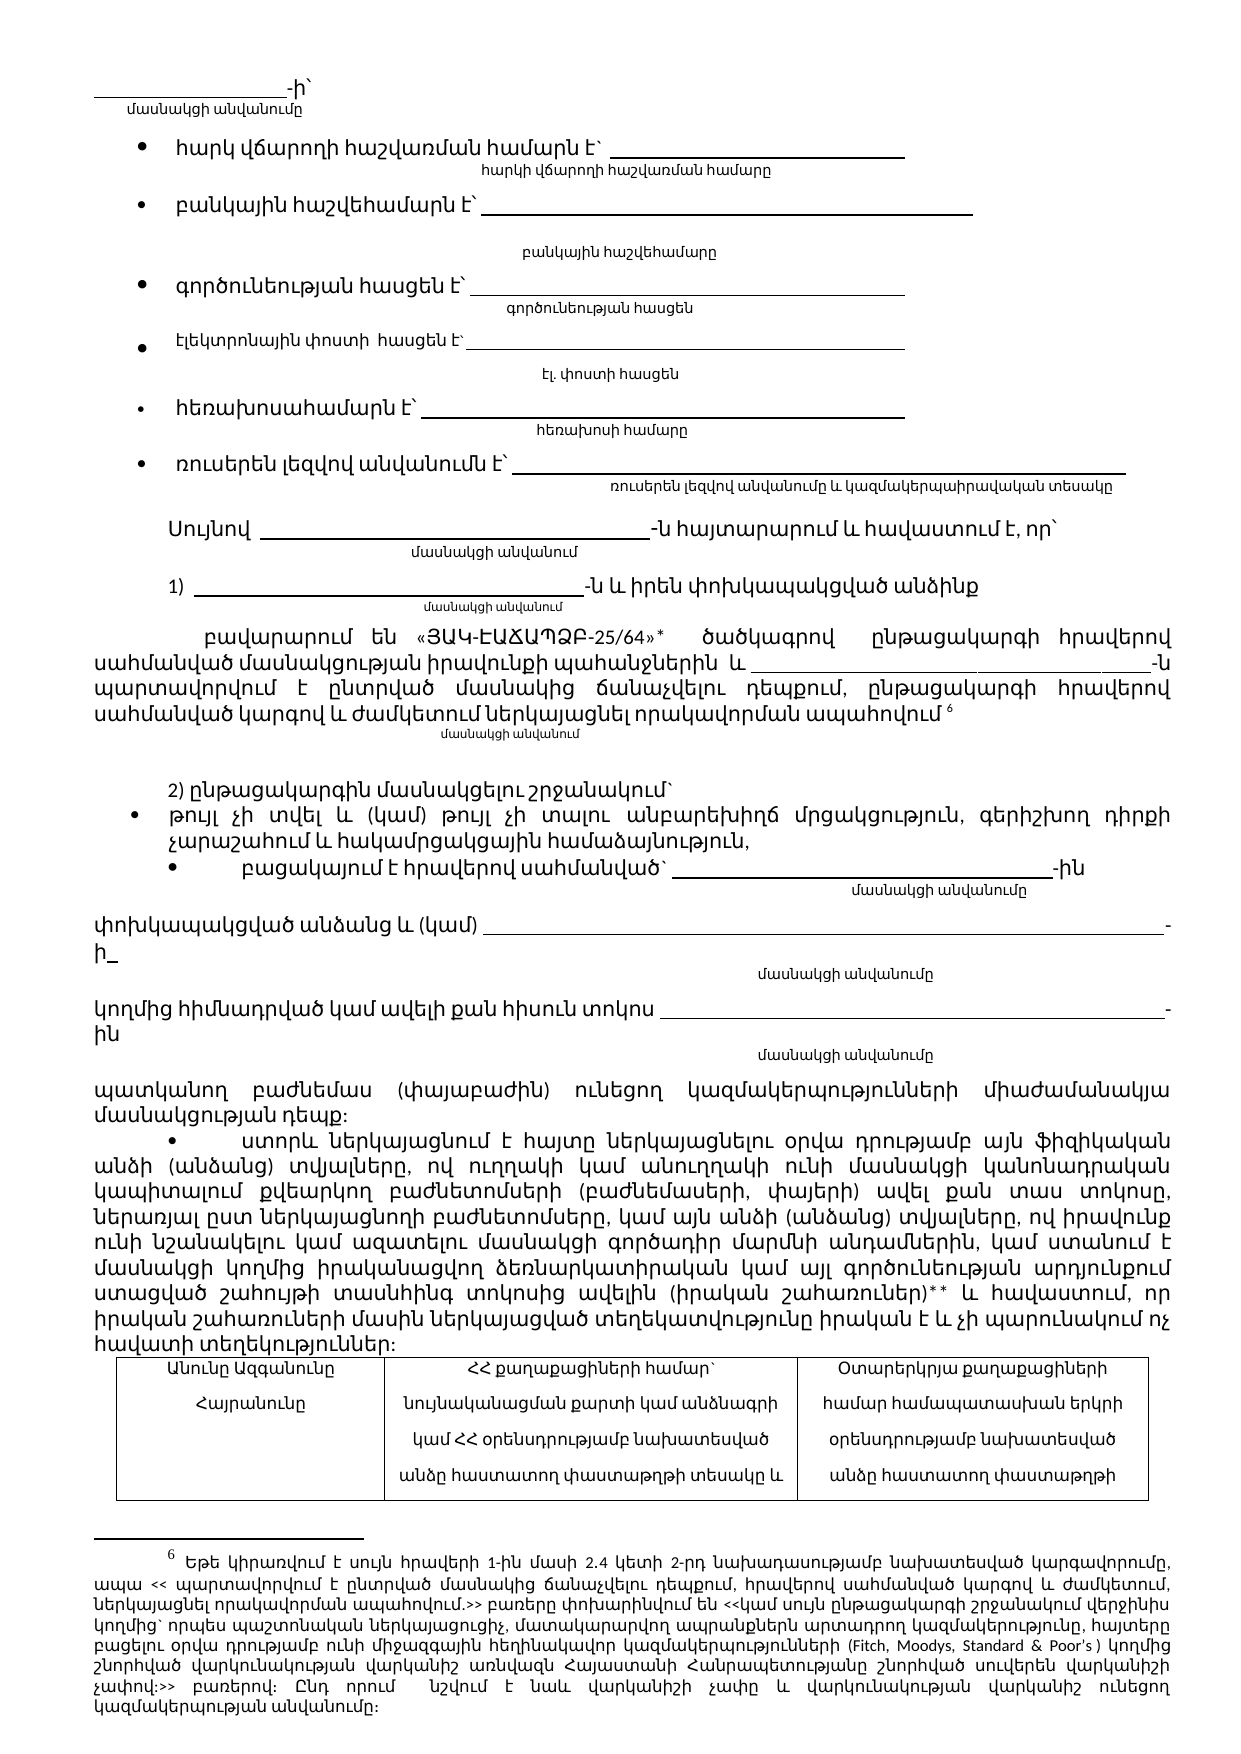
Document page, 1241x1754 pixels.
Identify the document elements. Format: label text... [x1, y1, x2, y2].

text էլ. փոստի հասցեն [94, 365, 1171, 396]
text 2) ընթացակարգին մասնակցելու շրջանակում` [94, 777, 1171, 802]
text մասնակցի անվանում [94, 726, 1171, 752]
text բավարարում են «ՅԱԿ-ԷԱՃԱՊՁԲ-25/64»* ծածկագրով ընթացակարգի հրավերով սահմանված մասնակցության իրավունքի պահանջներին և -ն պարտավորվում է ընտրված մասնակից ճանաչվելու դեպքում, ընթացակարգի հրավերով սահմանված կարգով և ժամկետում ներկայացնել որակավորման ապահովում [94, 624, 1171, 726]
text մասնակցի անվանում [94, 543, 1171, 574]
text հարկի վճարողի հաշվառման համարը [94, 161, 1171, 192]
text մասնակցի անվանումը [94, 881, 1171, 912]
text մասնակցի անվանումը [94, 1047, 1171, 1077]
text 1) -ն և իրեն փոխկապակցված անձինք [94, 574, 1171, 599]
list բանկային հաշվեհամարն է՝ [138, 192, 1171, 243]
text մասնակցի անվանումը [94, 965, 1171, 996]
text գործունեության հասցեն [94, 299, 1171, 329]
text պատկանող բաժնեմաս (փայաբաժին) ունեցող կազմակերպությունների միաժամանակյա մասնակցության դեպք: [94, 1077, 1171, 1128]
text -ի՝ [94, 75, 1171, 100]
list ստորև ներկայացնում է հայտը ներկայացնելու օրվա դրությամբ այն ֆիզիկական անձի (անձանց) տվյալները, ով ուղղակի կամ անուղղակի ունի մասնակցի կանոնադրական կապիտալում քվեարկող բաժնետոմսերի (բաժնեմասերի, փայերի) ավել քան տաս տոկոսը, ներառյալ ըստ ներկայացնողի բաժնետոմսերը, կամ այն անձի (անձանց) տվյալները, ով իրավունք ունի նշանակելու կամ ազատելու մասնակցի գործադիր մարմնի անդամներին, կամ ստանում է մասնակցի կողմից իրականացվող ձեռնարկատիրական կամ այլ գործունեության արդյունքում ստացված շահույթի տասնհինգ տոկոսից ավելին (իրական շահառուներ)** և հավաստում, որ իրական շահառուների մասին ներկայացված տեղեկատվությունը իրական է և չի պարունակում ոչ հավատի տեղեկություններ: [94, 1128, 1171, 1357]
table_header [117, 1358, 384, 1500]
text մասնակցի անվանում [94, 599, 1171, 624]
text հեռախոսի համարը [462, 421, 1171, 452]
list հեռախոսահամարն է՝ [138, 396, 1171, 421]
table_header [798, 1358, 1148, 1500]
list էլեկտրոնային փոստի հասցեն է՝ [138, 329, 1171, 365]
text կողմից հիմնադրված կամ ավելի քան հիսուն տոկոս -ին [94, 996, 1171, 1047]
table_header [385, 1358, 797, 1500]
text մասնակցի անվանումը [94, 100, 1171, 131]
text ռուսերեն լեզվով անվանումը և կազմակերպաիրավական տեսակը [536, 477, 1171, 507]
text բանկային հաշվեհամարը [94, 243, 1171, 273]
list բացակայում է հրավերով սահմանված` -ին [94, 853, 1171, 881]
list գործունեության հասցեն է՝ [138, 273, 1171, 299]
list թույլ չի տվել և (կամ) թույլ չի տալու անբարեխիղճ մրցակցություն, գերիշխող դիրքի չարաշահում և հակամրցակցային համաձայնություն, [131, 802, 1171, 853]
text փոխկապակցված անձանց և (կամ) -ի [94, 912, 1171, 965]
list ռուսերեն լեզվով անվանումն է՝ [138, 452, 1171, 477]
text Սույնով -ն հայտարարում և հավաստում է, որ՝ [94, 513, 1171, 543]
list հարկ վճարողի հաշվառման համարն է` [138, 131, 1171, 161]
